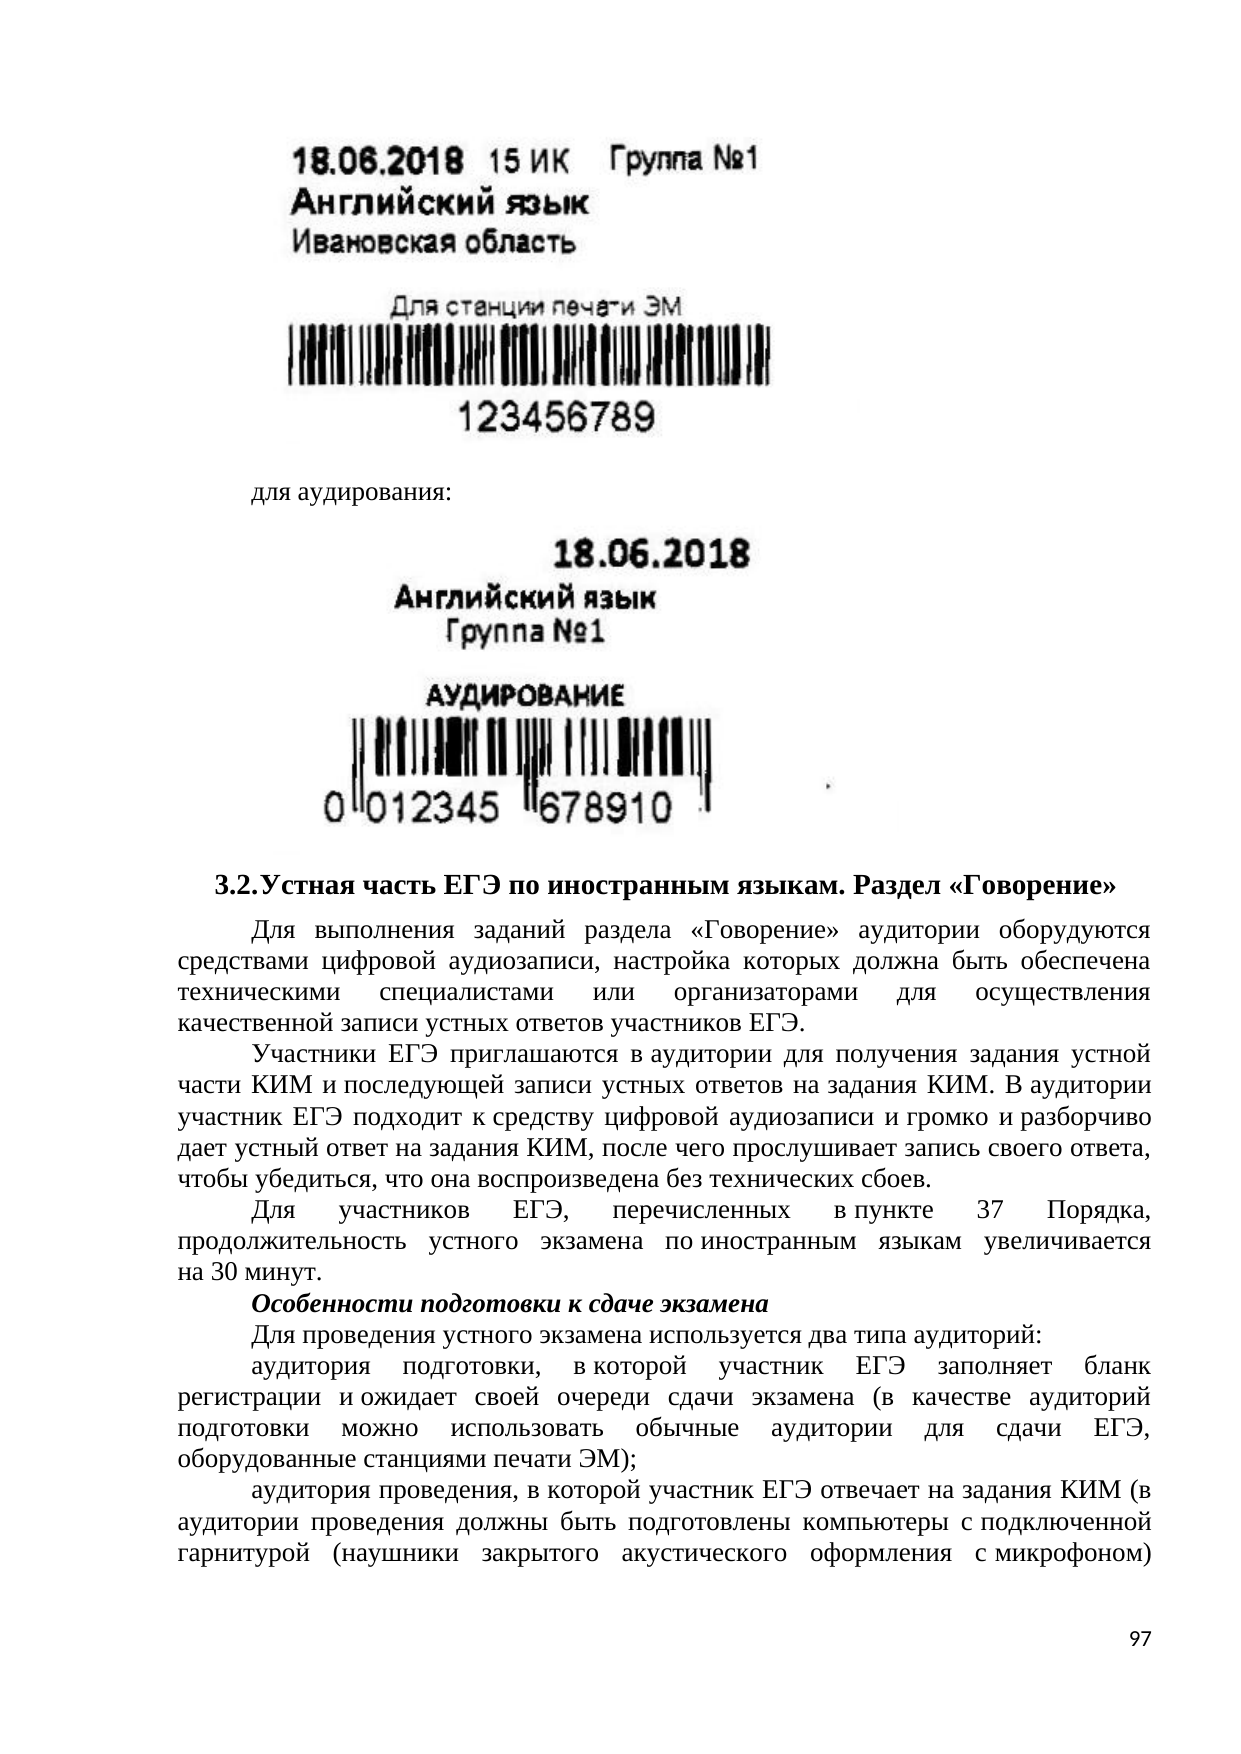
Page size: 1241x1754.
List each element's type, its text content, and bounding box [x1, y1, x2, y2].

picture [251, 103, 861, 444]
text Участники ЕГЭ приглашаются в аудитории для получения задания устной части КИМ и последующей записи устных ответов на задания КИМ. В аудитории участник ЕГЭ подходит к средству цифровой аудиозаписи и громко и разборчиво дает устный ответ на задания КИМ, после чего прослушивает запись своего ответа, чтобы убедиться, что она воспроизведена без технических сбоев. [177, 1037, 1152, 1193]
text аудитория подготовки, в которой участник ЕГЭ заполняет бланк регистрации и ожидает своей очереди сдачи экзамена (в качестве аудиторий подготовки можно использовать обычные аудитории для сдачи ЕГЭ, оборудованные станциями печати ЭМ); [177, 1349, 1152, 1473]
text Для участников ЕГЭ, перечисленных в пункте 37 Порядка, продолжительность устного экзамена по иностранным языкам увеличивается на 30 минут. [177, 1193, 1152, 1287]
text Для выполнения заданий раздела «Говорение» аудитории оборудуются средствами цифровой аудиозаписи, настройка которых должна быть обеспечена техническими специалистами или организаторами для осуществления качественной записи устных ответов участников ЕГЭ. [177, 913, 1152, 1037]
text Особенности подготовки к сдаче экзамена [177, 1287, 1152, 1318]
text Для проведения устного экзамена используется два типа аудиторий: [177, 1318, 1152, 1349]
text для аудирования: [177, 475, 1152, 506]
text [177, 1473, 1152, 1567]
picture [251, 506, 900, 855]
text Устная часть ЕГЭ по иностранным языкам. Раздел «Говорение» [214, 867, 1152, 900]
